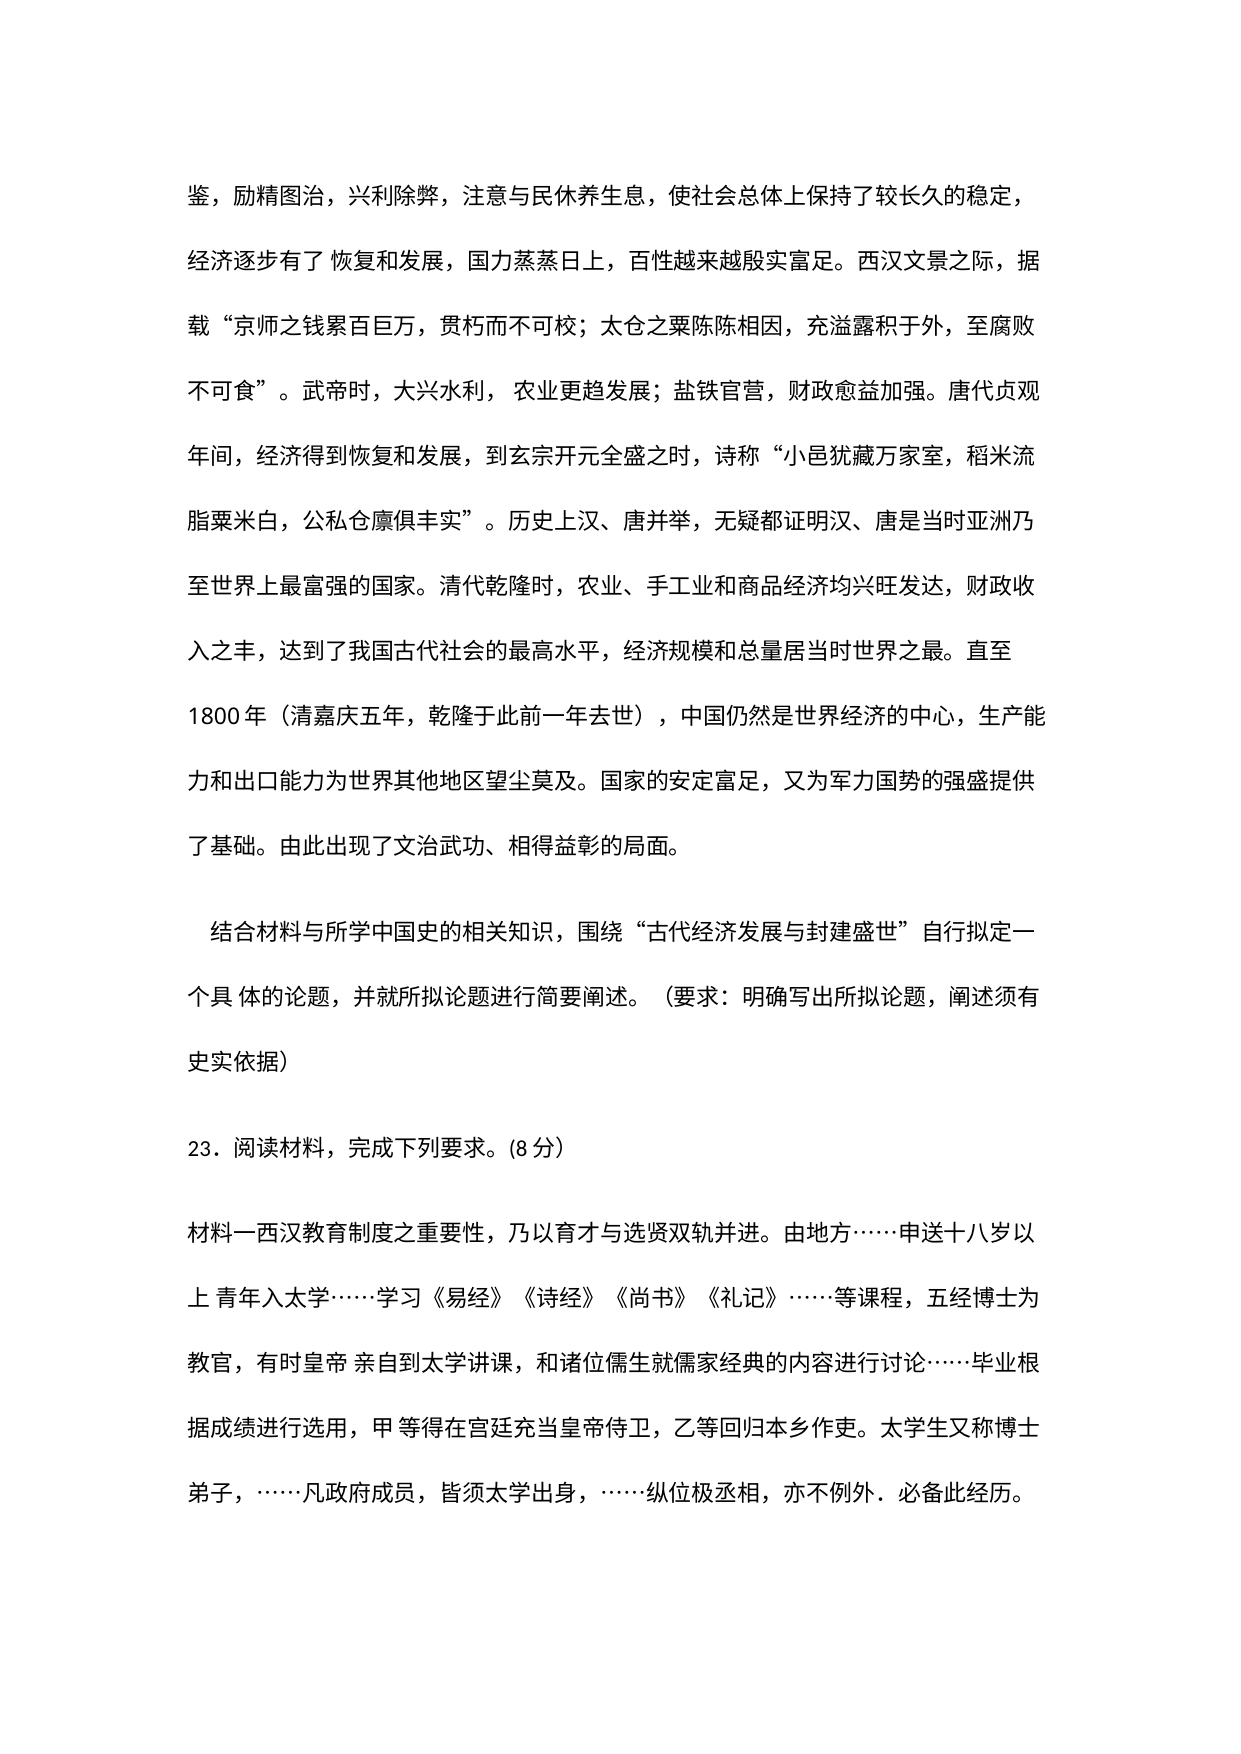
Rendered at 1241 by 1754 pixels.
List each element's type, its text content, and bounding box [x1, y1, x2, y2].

text 材料一西汉教育制度之重要性，乃以育才与选贤双轨并进。由地方……申送十八岁以上 青年入太学……学习《易经》《诗经》《尚书》《礼记》……等课程，五经博士为教官，有时皇帝 亲自到太学讲课，和诸位儒生就儒家经典的内容进行讨论……毕业根据成绩进行选用，甲 等得在宫廷充当皇帝侍卫，乙等回归本乡作吏。太学生又称博士弟子，……凡政府成员，皆须太学出身，……纵位极丞相，亦不例外．必备此经历。 [187, 1199, 1053, 1524]
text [187, 162, 1053, 877]
text 23．阅读材料，完成下列要求。(8分） [187, 1114, 1053, 1179]
text 结合材料与所学中国史的相关知识，围绕“古代经济发展与封建盛世”自行拟定一个具 体的论题，并就所拟论题进行简要阐述。（要求：明确写出所拟论题，阐述须有史实依据） [187, 898, 1053, 1093]
